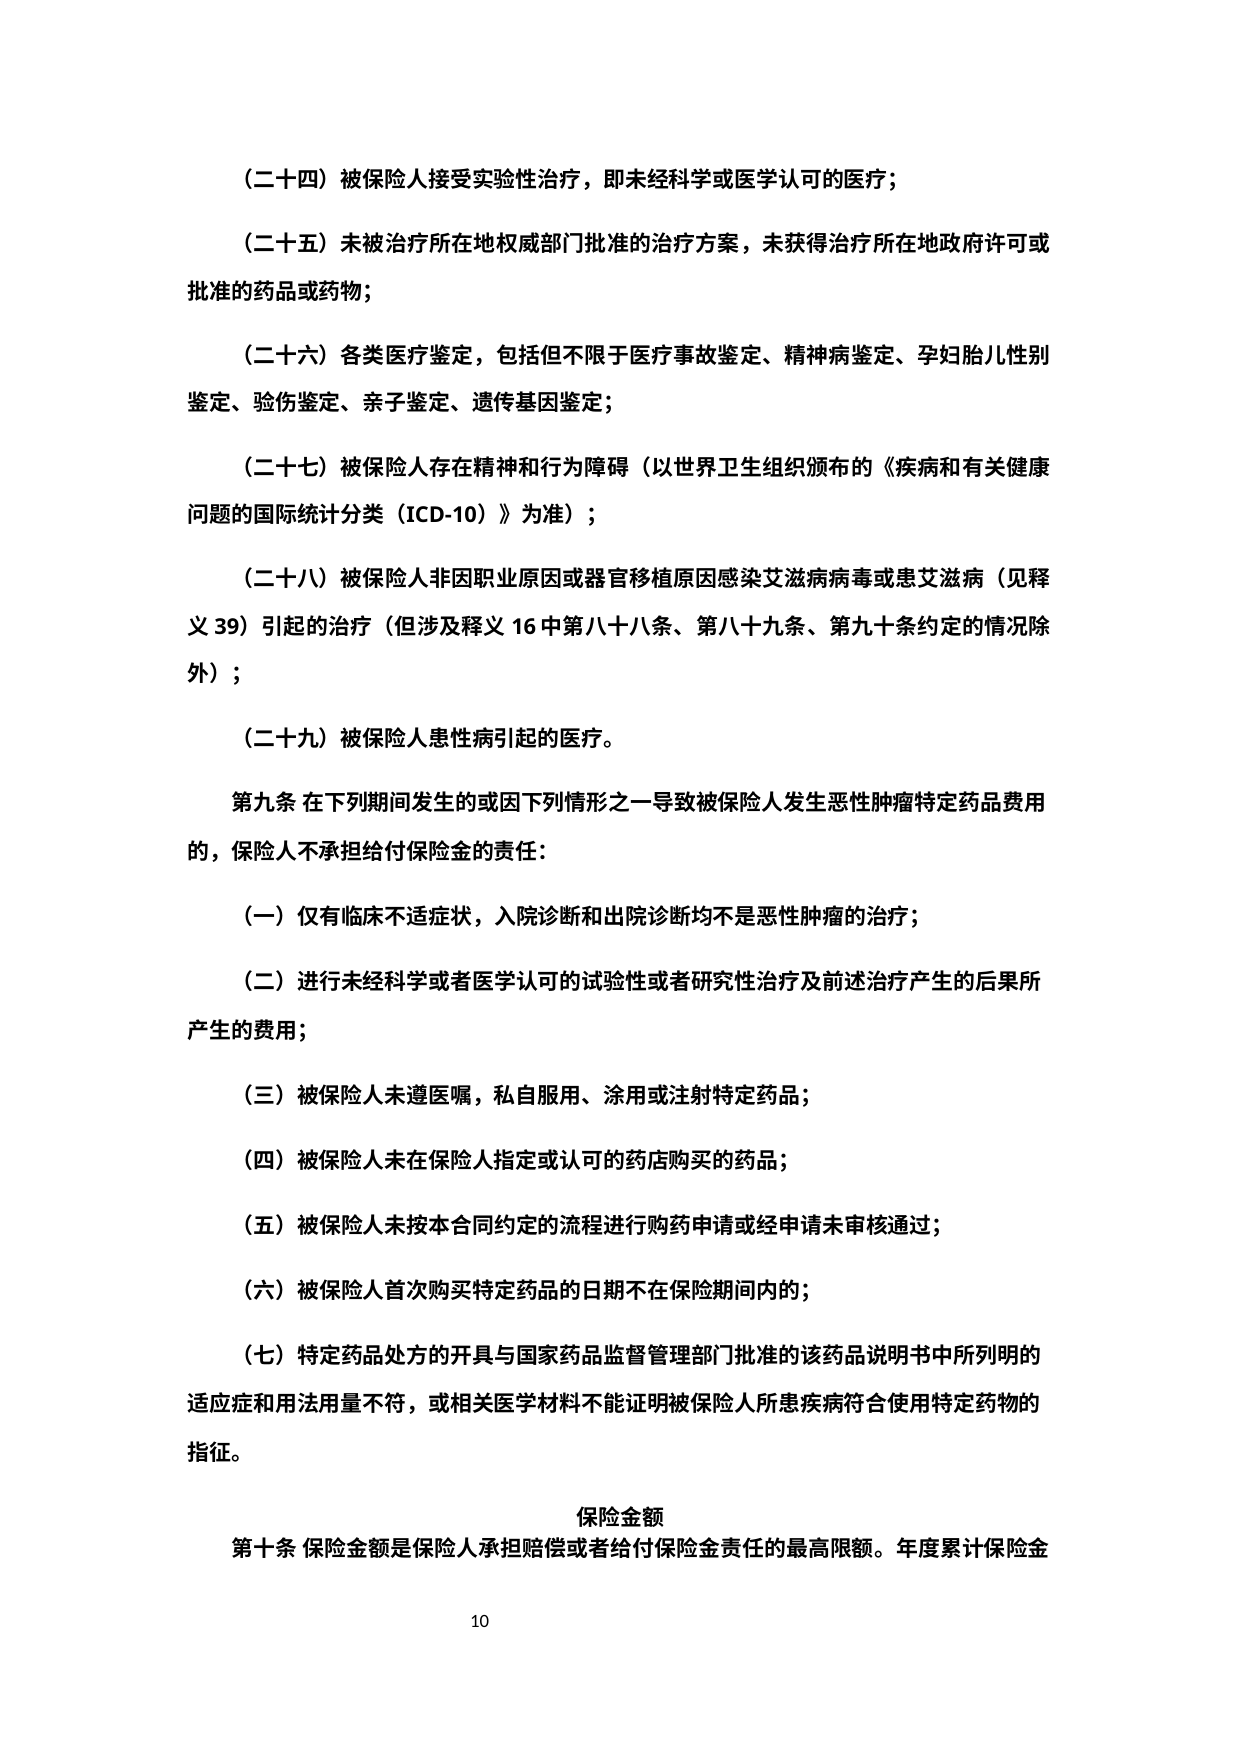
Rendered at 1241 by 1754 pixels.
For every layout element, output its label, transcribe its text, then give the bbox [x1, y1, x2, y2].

text （一）仅有临床不适症状，入院诊断和出院诊断均不是恶性肿瘤的治疗； [187, 898, 1053, 931]
list 被保险人存在精神和行为障碍（以世界卫生组织颁布的《疾病和有关健康问题的国际统计分类（ICD-10）》为准）； [187, 449, 1053, 529]
text （四）被保险人未在保险人指定或认可的药店购买的药品； [231, 1142, 1053, 1175]
text 第九条 在下列期间发生的或因下列情形之一导致被保险人发生恶性肿瘤特定药品费用的，保险人不承担给付保险金的责任： [187, 785, 1053, 866]
list 各类医疗鉴定，包括但不限于医疗事故鉴定、精神病鉴定、孕妇胎儿性别鉴定、验伤鉴定、亲子鉴定、遗传基因鉴定； [187, 338, 1053, 417]
text 保险金额 [187, 1500, 1053, 1531]
list 被保险人非因职业原因或器官移植原因感染艾滋病病毒或患艾滋病（见释义39）引起的治疗（但涉及释义16中第八十八条、第八十九条、第九十条约定的情况除外）； [187, 561, 1053, 688]
text （六）被保险人首次购买特定药品的日期不在保险期间内的； [187, 1272, 1053, 1305]
text （二）进行未经科学或者医学认可的试验性或者研究性治疗及前述治疗产生的后果所产生的费用； [187, 963, 1053, 1045]
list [187, 1531, 1053, 1563]
list 被保险人接受实验性治疗，即未经科学或医学认可的医疗； [187, 162, 1053, 194]
text （七）特定药品处方的开具与国家药品监督管理部门批准的该药品说明书中所列明的适应症和用法用量不符，或相关医学材料不能证明被保险人所患疾病符合使用特定药物的指征。 [187, 1337, 1053, 1467]
list 被保险人患性病引起的医疗。 [187, 721, 1053, 752]
text （三）被保险人未遵医嘱，私自服用、涂用或注射特定药品； [231, 1077, 1053, 1110]
list 未被治疗所在地权威部门批准的治疗方案，未获得治疗所在地政府许可或批准的药品或药物； [187, 226, 1053, 305]
text （五）被保险人未按本合同约定的流程进行购药申请或经申请未审核通过； [187, 1207, 1053, 1240]
